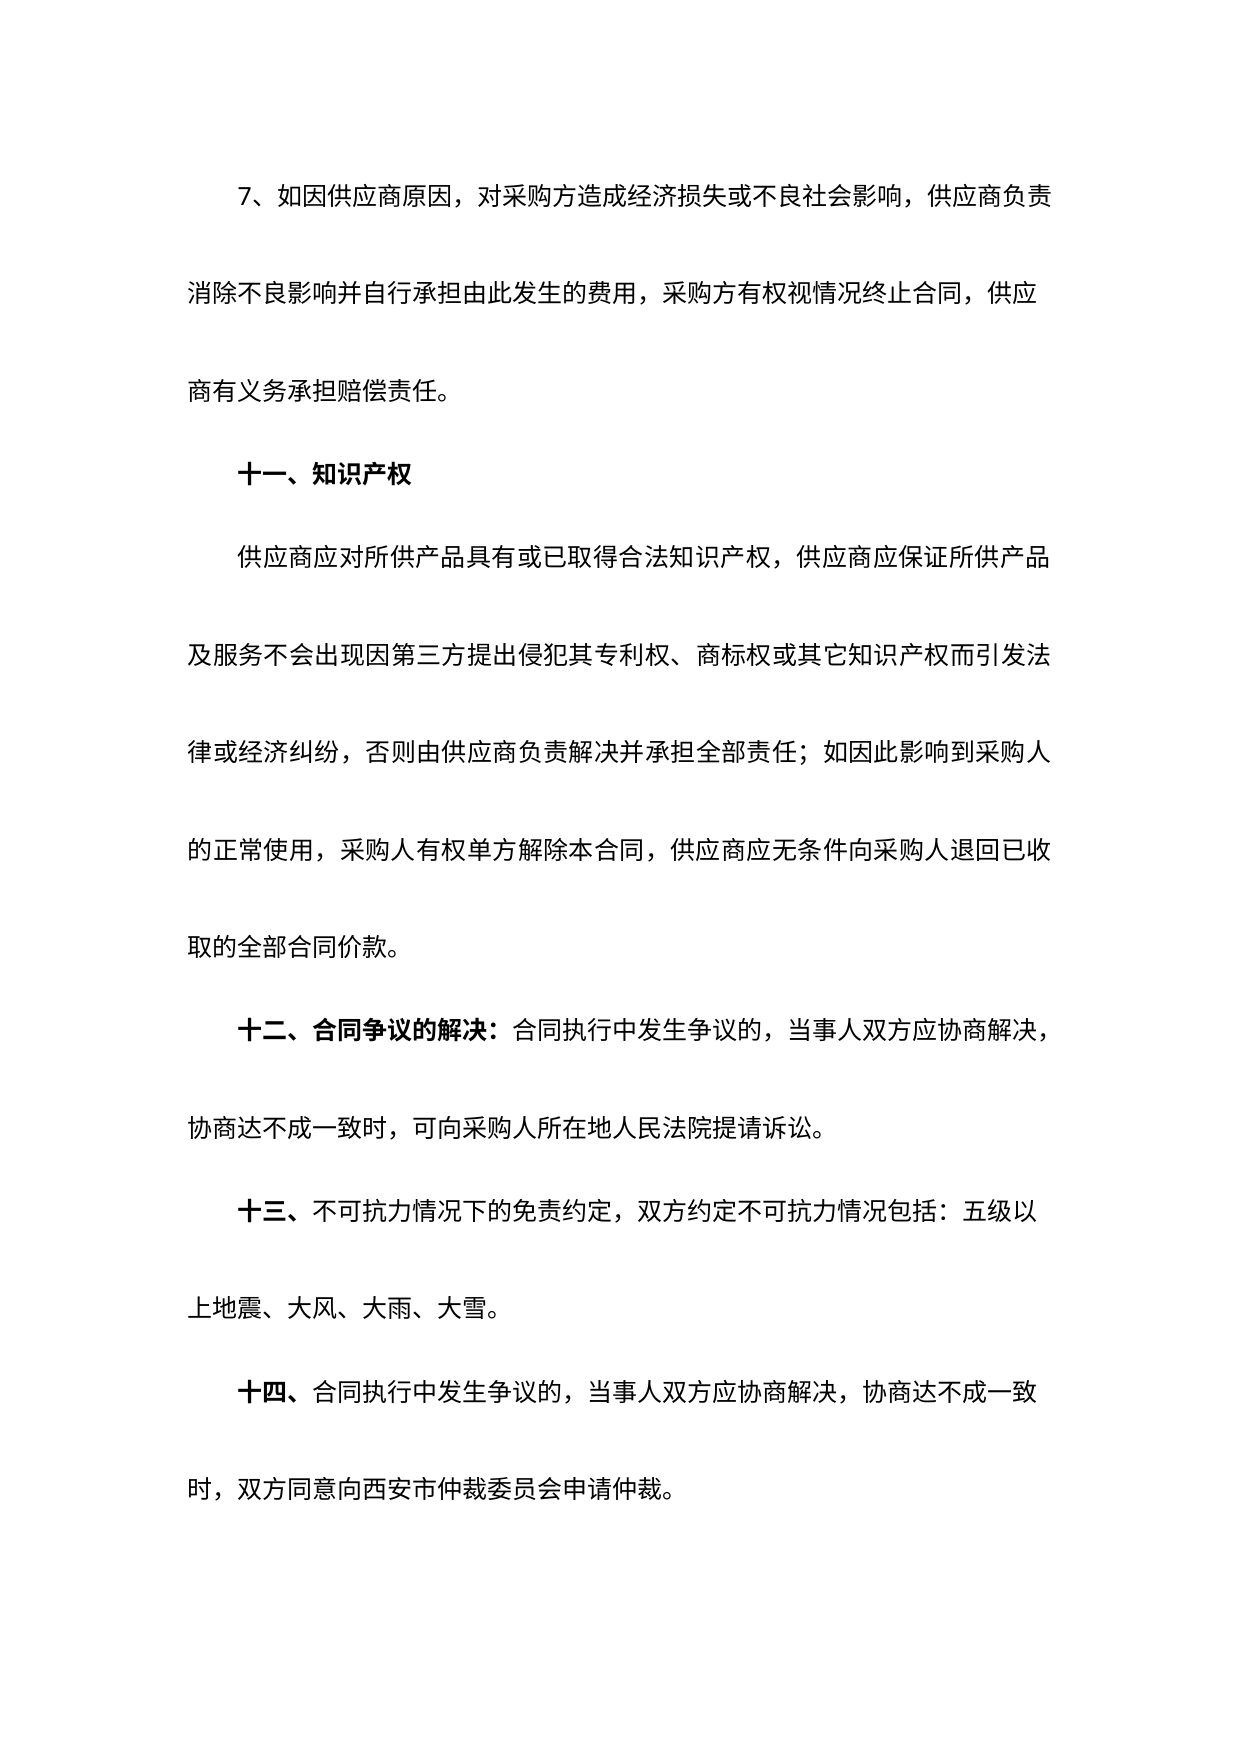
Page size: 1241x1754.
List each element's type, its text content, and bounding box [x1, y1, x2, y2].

text 十二、合同争议的解决：合同执行中发生争议的，当事人双方应协商解决，协商达不成一致时，可向采购人所在地人民法院提请诉讼。 [187, 996, 1053, 1159]
text 十三、不可抗力情况下的免责约定，双方约定不可抗力情况包括：五级以上地震、大风、大雨、大雪。 [187, 1177, 1053, 1339]
text 7、如因供应商原因，对采购方造成经济损失或不良社会影响，供应商负责消除不良影响并自行承担由此发生的费用，采购方有权视情况终止合同，供应商有义务承担赔偿责任。 [187, 162, 1053, 422]
text 供应商应对所供产品具有或已取得合法知识产权，供应商应保证所供产品及服务不会出现因第三方提出侵犯其专利权、商标权或其它知识产权而引发法律或经济纠纷，否则由供应商负责解决并承担全部责任；如因此影响到采购人的正常使用，采购人有权单方解除本合同，供应商应无条件向采购人退回已收取的全部合同价款。 [187, 523, 1053, 978]
text 十一、知识产权 [187, 440, 1053, 505]
text 十四、合同执行中发生争议的，当事人双方应协商解决，协商达不成一致时，双方同意向西安市仲裁委员会申请仲裁。 [187, 1358, 1053, 1520]
